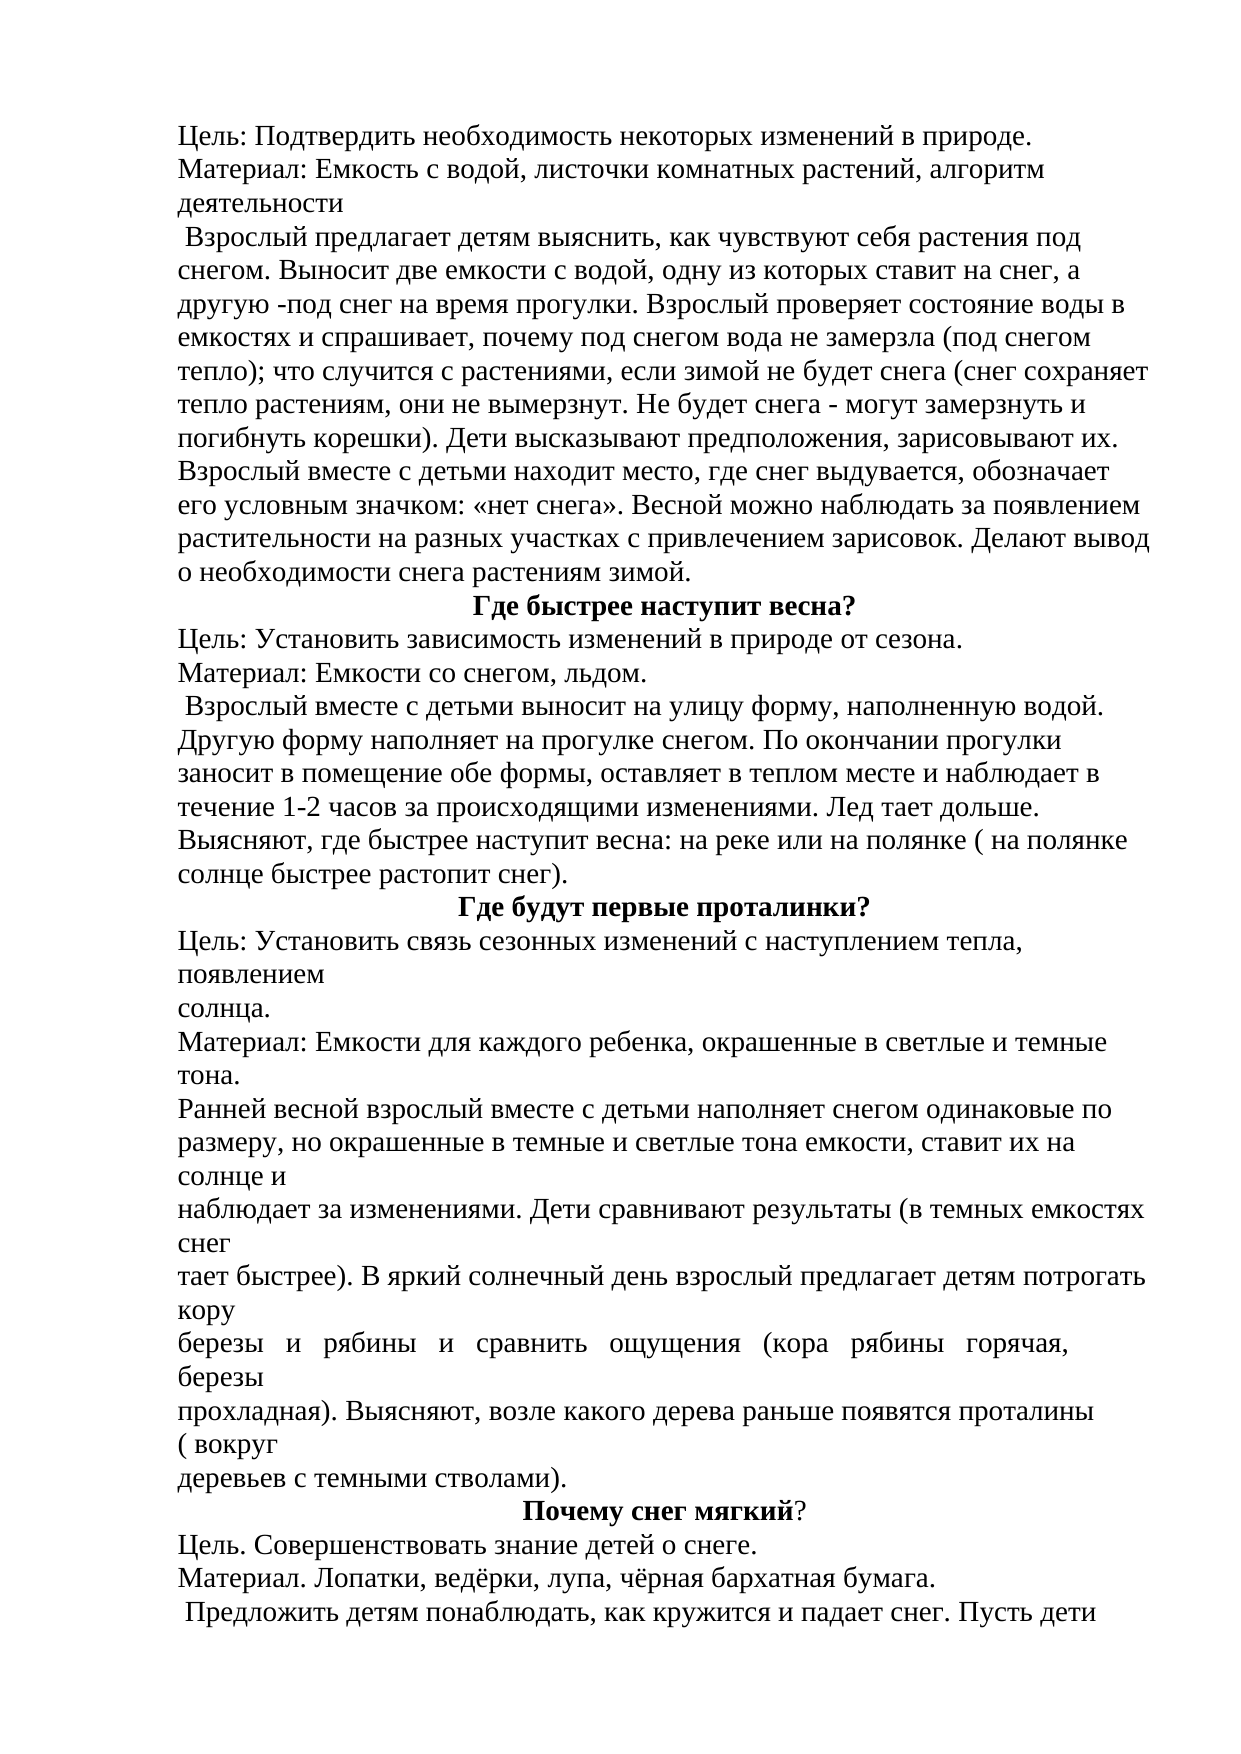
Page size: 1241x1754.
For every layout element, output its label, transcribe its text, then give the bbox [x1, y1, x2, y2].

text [177, 1594, 1152, 1627]
text Цель: Подтвердить необходимость некоторых изменений в природе. [177, 118, 1152, 152]
text Почему снег мягкий? [177, 1493, 1152, 1527]
text Ранней весной взрослый вместе с детьми наполняет снегом одинаковые по [177, 1091, 1152, 1124]
text прохладная). Выясняют, возле какого дерева раньше появятся проталины ( вокруг [177, 1393, 1152, 1460]
text Материал: Емкости для каждого ребенка, окрашенные в светлые и темные тона. [177, 1024, 1152, 1091]
text березы и рябины и сравнить ощущения (кора рябины горячая, березы [177, 1326, 1152, 1393]
text Материал. Лопатки, ведёрки, лупа, чёрная бархатная бумага. [177, 1560, 1152, 1594]
text Взрослый вместе с детьми выносит на улицу форму, наполненную водой. Другую форму наполняет на прогулке снегом. По окончании прогулки заносит в помещение обе формы, оставляет в теплом месте и наблюдает в течение 1-2 часов за происходящими изменениями. Лед тает дольше. Выясняют, где быстрее наступит весна: на реке или на полянке ( на полянке солнце быстрее растопит снег). [177, 688, 1152, 889]
text деревьев с темными стволами). [177, 1460, 1152, 1493]
text Взрослый предлагает детям выяснить, как чувствуют себя растения под снегом. Выносит две емкости с водой, одну из которых ставит на снег, а другую -под снег на время прогулки. Взрослый проверяет состояние воды в емкостях и спрашивает, почему под снегом вода не замерзла (под снегом тепло); что случится с растениями, если зимой не будет снега (снег сохраняет тепло растениям, они не вымерзнут. Не будет снега - могут замерзнуть и погибнуть корешки). Дети высказывают предположения, зарисовывают их. Взрослый вместе с детьми находит место, где снег выдувается, обозначает его условным значком: «нет снега». Весной можно наблюдать за появлением растительности на разных участках с привлечением зарисовок. Делают вывод о необходимости снега растениям зимой. [177, 219, 1152, 588]
text размеру, но окрашенные в темные и светлые тона емкости, ставит их на солнце и [177, 1124, 1152, 1191]
text Цель: Установить связь сезонных изменений с наступлением тепла, появлением [177, 923, 1152, 990]
text Материал: Емкости со снегом, льдом. [177, 655, 1152, 688]
text Материал: Емкость с водой, листочки комнатных растений, алгоритм деятельности [177, 152, 1152, 219]
text Где быстрее наступит весна? [177, 588, 1152, 621]
text солнца. [177, 990, 1152, 1024]
text тает быстрее). В яркий солнечный день взрослый предлагает детям потрогать кору [177, 1258, 1152, 1326]
text Цель. Совершенствовать знание детей о снеге. [177, 1527, 1152, 1560]
text Цель: Установить зависимость изменений в природе от сезона. [177, 621, 1152, 655]
text Где будут первые проталинки? [177, 889, 1152, 923]
text наблюдает за изменениями. Дети сравнивают результаты (в темных емкостях снег [177, 1191, 1152, 1258]
